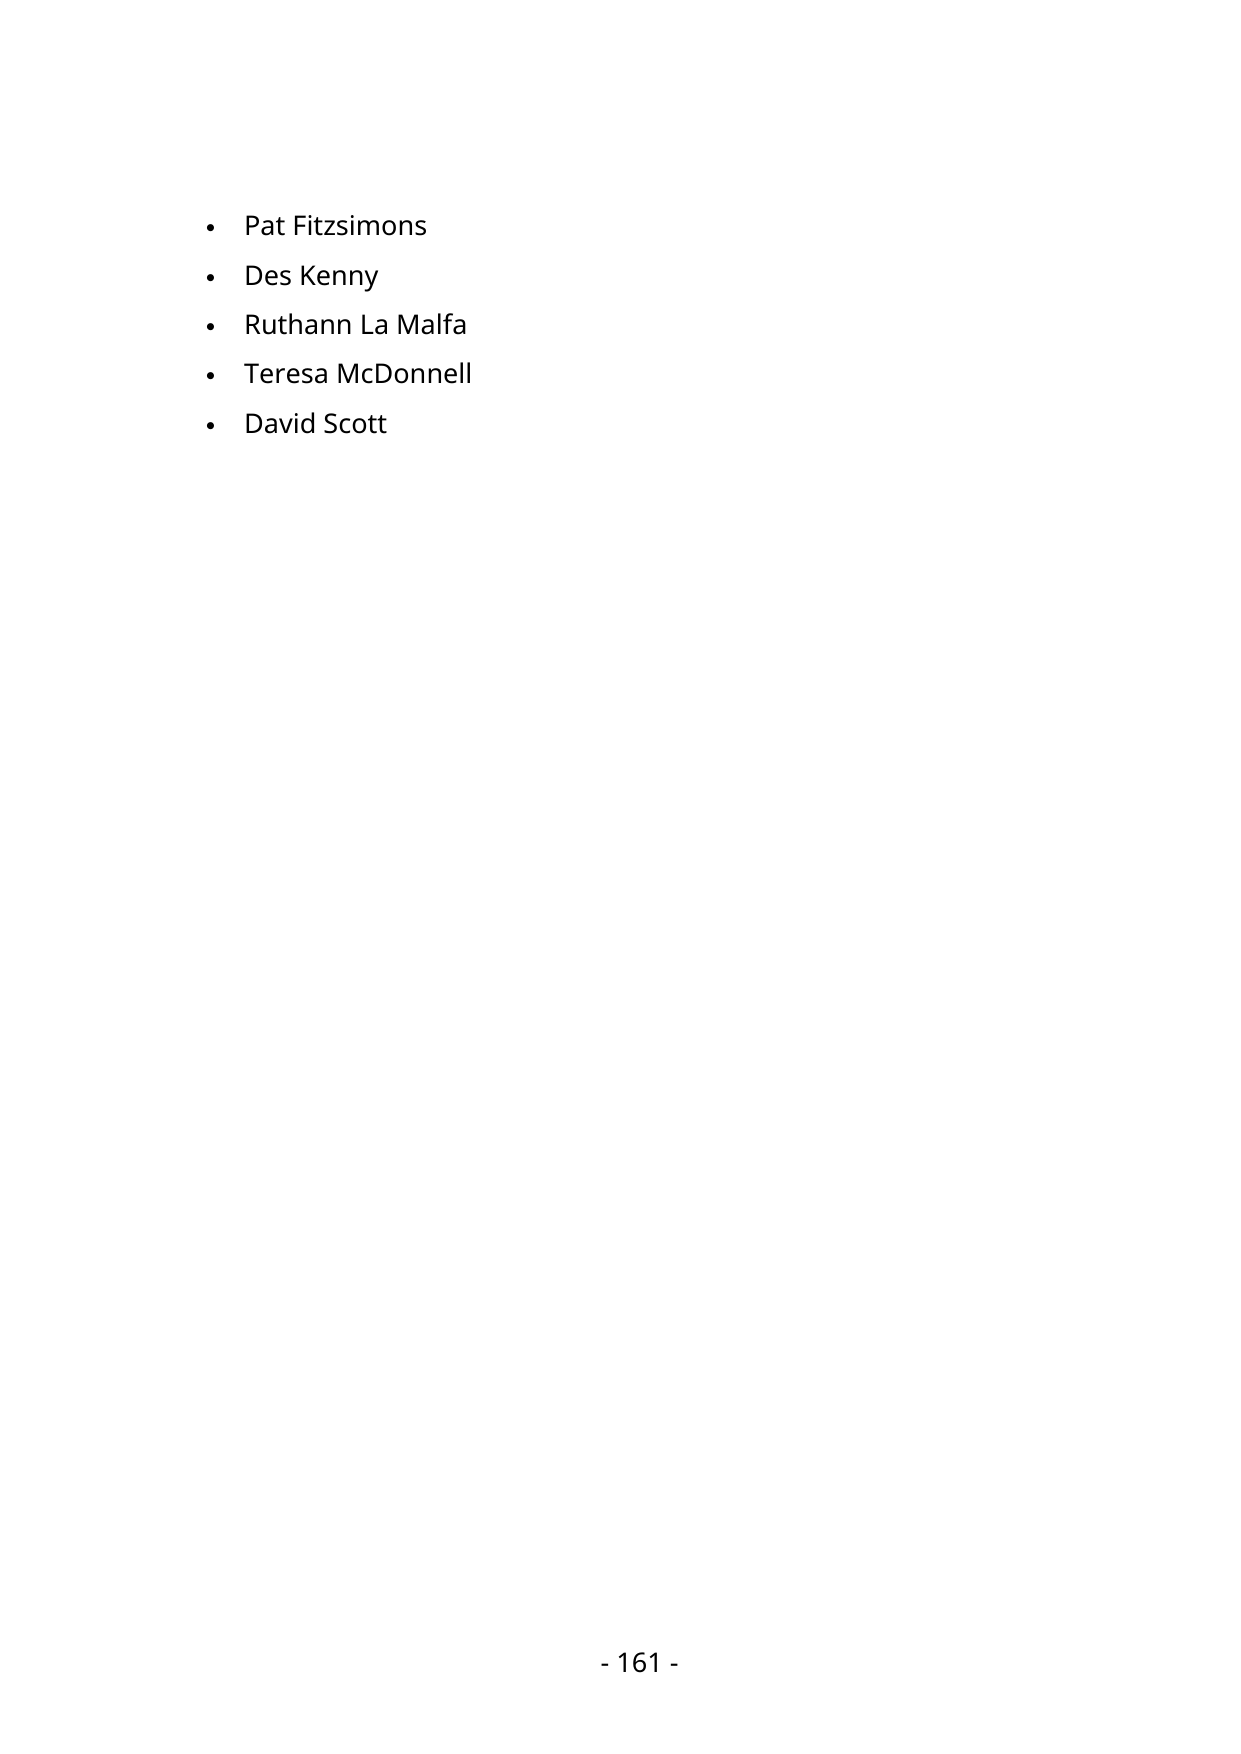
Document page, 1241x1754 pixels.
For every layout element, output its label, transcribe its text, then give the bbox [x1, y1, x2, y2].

list Des Kenny [207, 256, 1033, 293]
list Teresa McDonnell [207, 355, 1033, 392]
list Pat Fitzsimons [207, 207, 1033, 244]
list Ruthann La Malfa [207, 306, 1033, 342]
list David Scott [207, 404, 1033, 441]
